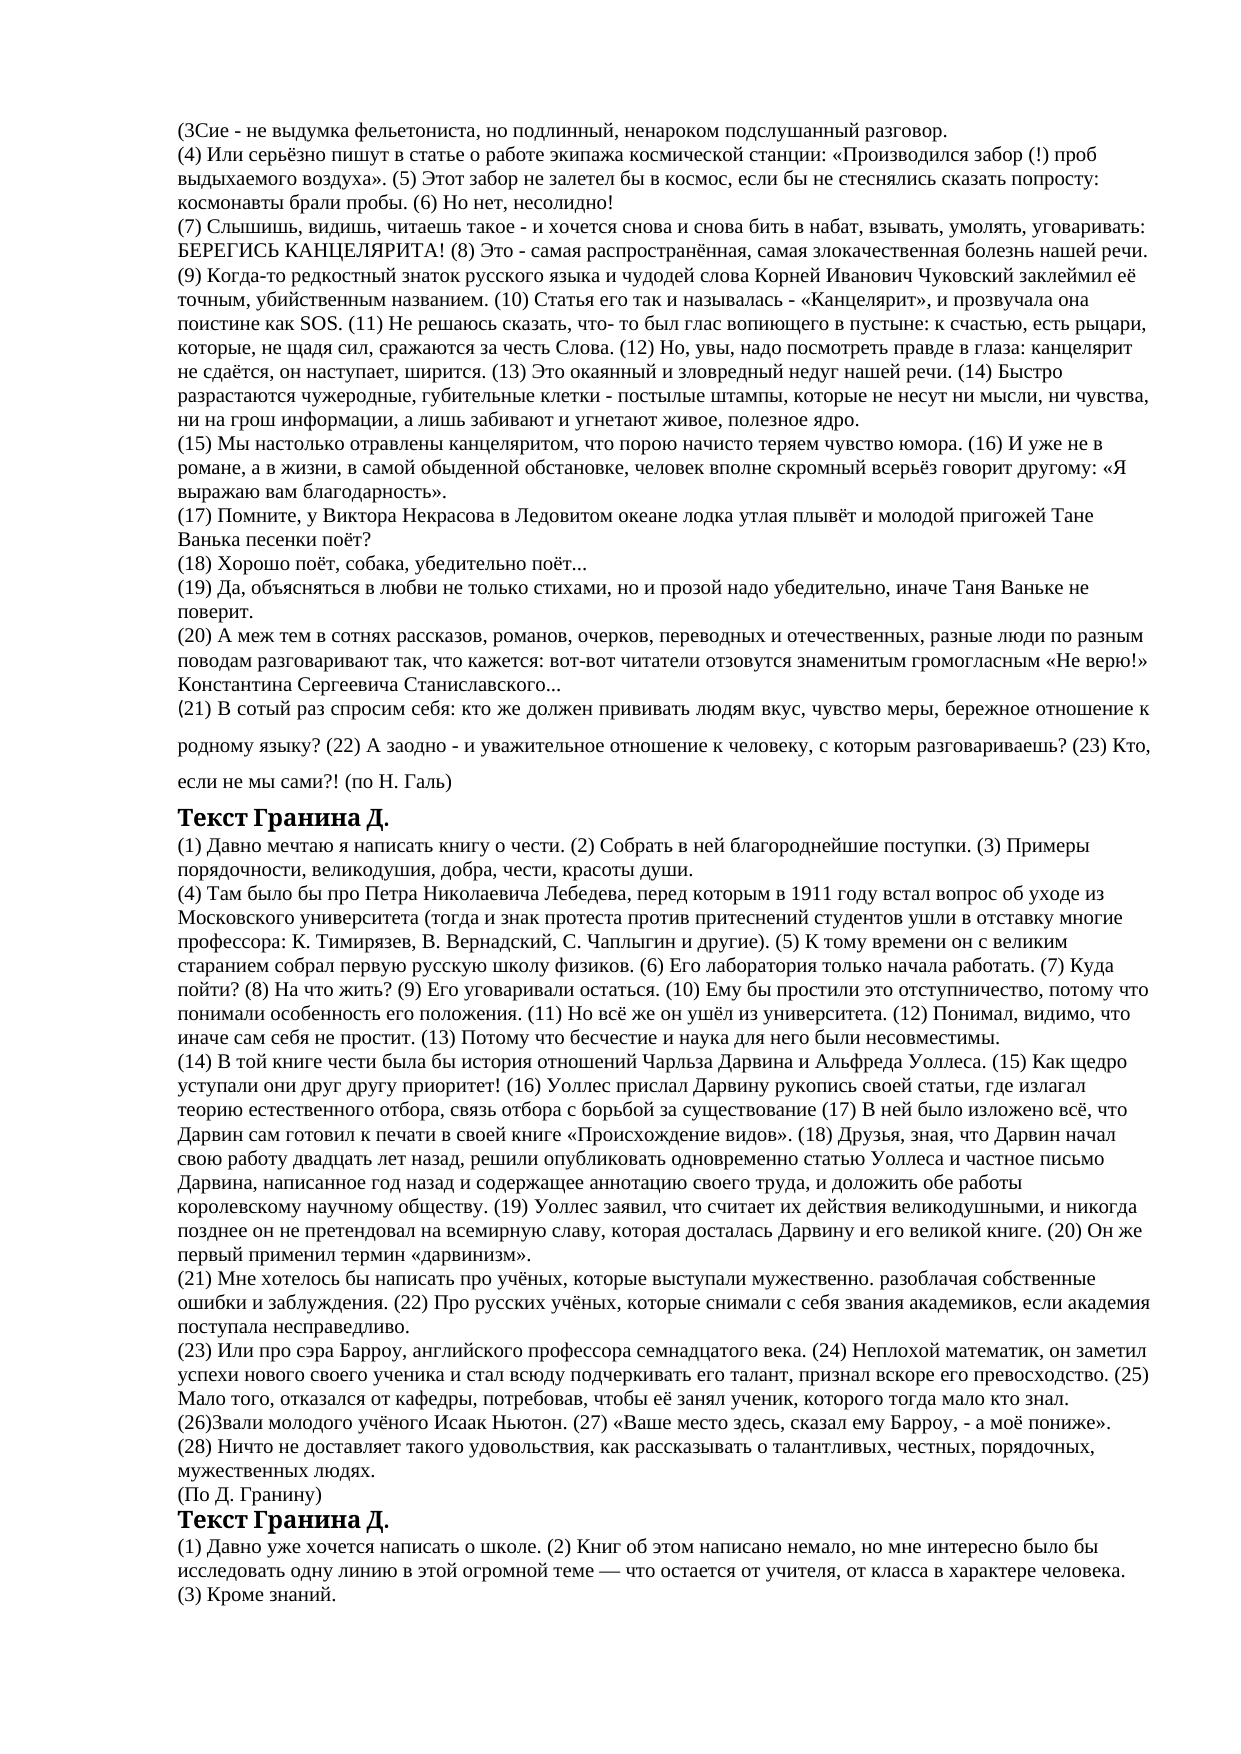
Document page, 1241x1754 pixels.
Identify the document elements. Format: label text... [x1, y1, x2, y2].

text (20) А меж тем в сотнях рассказов, романов, очерков, переводных и отечественных, разные люди по разным поводам разговаривают так, что кажется: вот-вот читатели отзовутся знаменитым громогласным «Не верю!» Константина Сергеевича Станиславского... [177, 623, 1152, 696]
text (21) В сотый раз спросим себя: кто же должен прививать людям вкус, чувство меры, бережное отношение к родному языку? (22) А заодно - и уважительное отношение к человеку, с которым разговариваешь? (23) Кто, если не мы сами?! (по Н. Галь) [177, 696, 1152, 793]
text (4) Или серьёзно пишут в статье о работе экипажа космической станции: «Производился забор (!) проб выдыхаемого воздуха». (5) Этот забор не залетел бы в космос, если бы не стеснялись сказать попросту: космонавты брали пробы. (6) Но нет, несолидно! [177, 142, 1152, 214]
text (7) Слышишь, видишь, читаешь такое - и хочется снова и снова бить в набат, взывать, умолять, уговаривать: БЕРЕГИСЬ КАНЦЕЛЯРИТА! (8) Это - самая распространённая, самая злокачественная болезнь нашей речи. (9) Когда-то редкостный знаток русского языка и чудодей слова Корней Иванович Чуковский заклеймил её точным, убийственным названием. (10) Статья его так и называлась - «Канцелярит», и прозвучала она поистине как SOS. (11) Не решаюсь сказать, что- то был глас вопиющего в пустыне: к счастью, есть рыцари, которые, не щадя сил, сражаются за честь Слова. (12) Но, увы, надо посмотреть правде в глаза: канцелярит не сдаётся, он наступает, ширится. (13) Это окаянный и зловредный недуг нашей речи. (14) Быстро разрастаются чужеродные, губительные клетки - постылые штампы, которые не несут ни мысли, ни чувства, ни на грош информации, а лишь забивают и угнетают живое, полезное ядро. [177, 214, 1152, 431]
text (19) Да, объясняться в любви не только стихами, но и прозой надо убедительно, иначе Таня Ваньке не поверит. [177, 575, 1152, 623]
text (17) Помните, у Виктора Некрасова в Ледовитом океане лодка утлая плывёт и молодой пригожей Тане Ванька песенки поёт? [177, 503, 1152, 551]
text (1) Давно мечтаю я написать книгу о чести. (2) Собрать в ней благороднейшие поступки. (3) Примеры порядочности, великодушия, добра, чести, красоты души. [177, 833, 1152, 881]
text (По Д. Гранину) [177, 1482, 1152, 1506]
text (28) Ничто не доставляет такого удовольствия, как рассказывать о талантливых, честных, порядочных, мужественных людях. [177, 1434, 1152, 1482]
text Текст Гранина Д. [177, 1506, 1152, 1534]
text (21) Мне хотелось бы написать про учёных, которые выступали мужественно. разоблачая собственные ошибки и заблуждения. (22) Про русских учёных, которые снимали с себя звания академиков, если академия поступала несправедливо. [177, 1266, 1152, 1338]
text Текст Гранина Д. [177, 805, 1152, 833]
text (18) Хорошо поёт, собака, убедительно поёт... [177, 551, 1152, 575]
text (15) Мы настолько отравлены канцеляритом, что порою начисто теряем чувство юмора. (16) И уже не в романе, а в жизни, в самой обыденной обстановке, человек вполне скромный всерьёз говорит другому: «Я выражаю вам благодарность». [177, 431, 1152, 503]
text (23) Или про сэра Барроу, английского профессора семнадцатого века. (24) Неплохой математик, он заметил успехи нового своего ученика и стал всюду подчеркивать его талант, признал вскоре его превосходство. (25) Мало того, отказался от кафедры, потребовав, чтобы её занял ученик, которого тогда мало кто знал. (26)3вали молодого учёного Исаак Ньютон. (27) «Ваше место здесь, сказал ему Барроу, - а моё пониже». [177, 1338, 1152, 1434]
text (14) В той книге чести была бы история отношений Чарльза Дарвина и Альфреда Уоллеса. (15) Как щедро уступали они друг другу приоритет! (16) Уоллес прислал Дарвину рукопись своей статьи, где излагал теорию естественного отбора, связь отбора с борьбой за существование (17) В ней было изложено всё, что Дарвин сам готовил к печати в своей книге «Происхождение видов». (18) Друзья, зная, что Дарвин начал свою работу двадцать лет назад, решили опубликовать одновременно статью Уоллеса и частное письмо Дарвина, написанное год назад и содержащее аннотацию своего труда, и доложить обе работы королевскому научному обществу. (19) Уоллес заявил, что считает их действия великодушными, и никогда позднее он не претендовал на всемирную славу, которая досталась Дарвину и его великой книге. (20) Он же первый применил термин «дарвинизм». [177, 1049, 1152, 1266]
text (3Сие - не выдумка фельетониста, но подлинный, ненароком подслушанный разговор. [177, 118, 1152, 142]
text (4) Там было бы про Петра Николаевича Лебедева, перед которым в 1911 году встал вопрос об уходе из Московского университета (тогда и знак протеста против притеснений студентов ушли в отставку многие профессора: К. Тимирязев, В. Вернадский, С. Чаплыгин и другие). (5) К тому времени он с великим старанием собрал первую русскую школу физиков. (6) Его лаборатория только начала работать. (7) Куда пойти? (8) На что жить? (9) Его уговаривали остаться. (10) Ему бы простили это отступничество, потому что понимали особенность его положения. (11) Но всё же он ушёл из университета. (12) Понимал, видимо, что иначе сам себя не простит. (13) Потому что бесчестие и наука для него были несовместимы. [177, 881, 1152, 1049]
text (1) Давно уже хочется написать о школе. (2) Книг об этом написано немало, но мне интересно было бы исследовать одну линию в этой огромной теме — что остается от учителя, от класса в характере человека. (3) Кроме знаний. [177, 1534, 1152, 1606]
